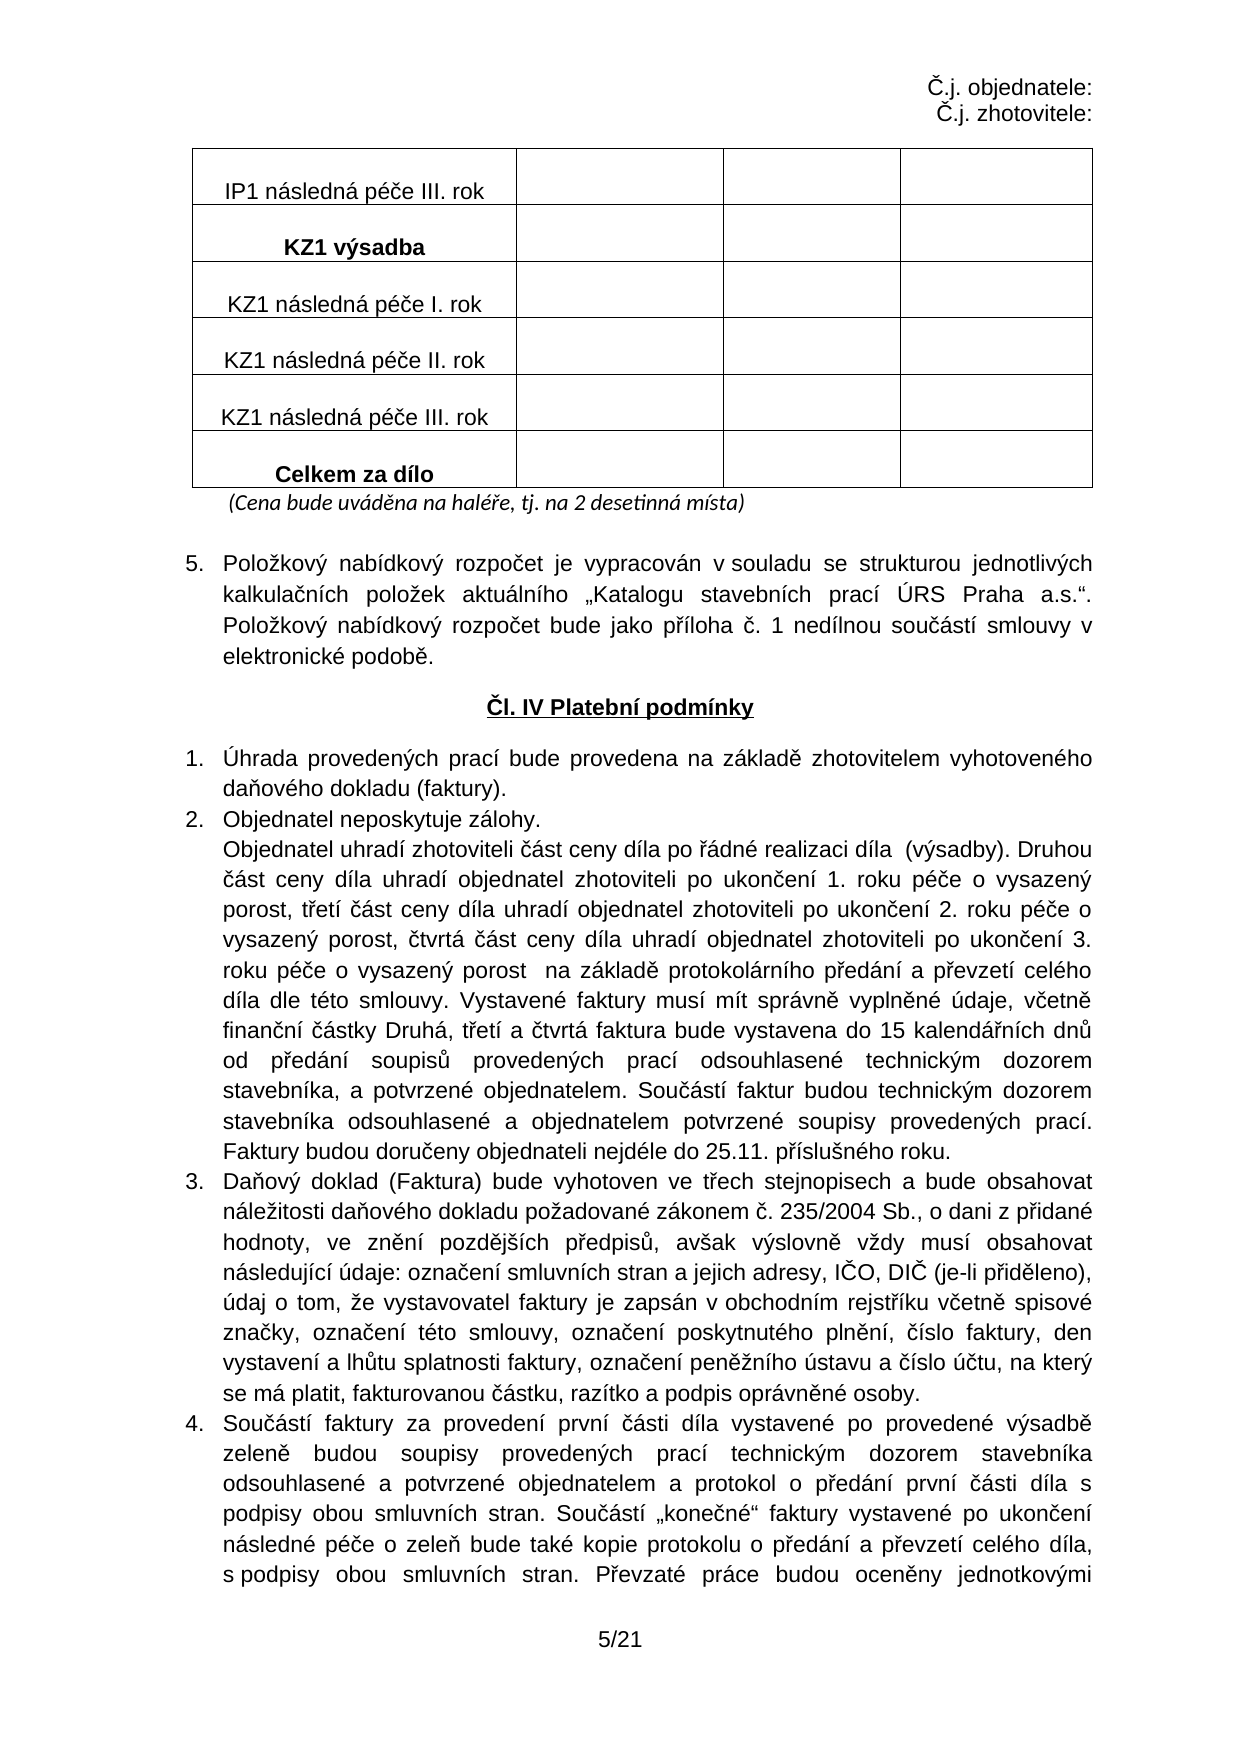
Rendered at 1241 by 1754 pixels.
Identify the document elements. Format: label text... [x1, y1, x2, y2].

table_cell Celkem za dílo [193, 431, 516, 487]
table_cell [901, 205, 1092, 261]
table_cell [517, 318, 723, 374]
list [185, 1410, 1093, 1587]
table_cell KZ1 následná péče I. rok [193, 262, 516, 317]
list Objednatel neposkytuje zálohy. [185, 806, 1093, 832]
list Objednatel uhradí zhotoviteli část ceny díla po řádné realizaci díla (výsadby). Druhou část ceny díla uhradí objednatel zhotoviteli po ukončení 1. roku péče o vysazený porost, třetí část ceny díla uhradí objednatel zhotoviteli po ukončení 2. roku péče o vysazený porost, čtvrtá část ceny díla uhradí objednatel zhotoviteli po ukončení 3. roku péče o vysazený porost na základě protokolárního předání a převzetí celého díla dle této smlouvy. Vystavené faktury musí mít správně vyplněné údaje, včetně finanční částky Druhá, třetí a čtvrtá faktura bude vystavena do 15 kalendářních dnů od předání soupisů provedených prací odsouhlasené technickým dozorem stavebníka, a potvrzené objednatelem. Součástí faktur budou technickým dozorem stavebníka odsouhlasené a objednatelem potvrzené soupisy provedených prací. Faktury budou doručeny objednateli nejdéle do 25.11. příslušného roku. [223, 836, 1093, 1164]
list Položkový nabídkový rozpočet je vypracován v souladu se strukturou jednotlivých kalkulačních položek aktuálního „Katalogu stavebních prací ÚRS Praha a.s.“. Položkový nabídkový rozpočet bude jako příloha č. 1 nedílnou součástí smlouvy v elektronické podobě. [185, 550, 1093, 669]
table_cell [517, 431, 723, 487]
list (Cena bude uváděna na haléře, tj. na 2 desetinná místa) [223, 488, 1093, 516]
table_cell [901, 262, 1092, 317]
table_cell [901, 149, 1092, 204]
table_cell KZ1 následná péče III. rok [193, 375, 516, 430]
table_cell [724, 431, 900, 487]
table_cell [517, 205, 723, 261]
table_cell [517, 262, 723, 317]
table_cell [724, 262, 900, 317]
table_cell [724, 149, 900, 204]
table_cell [901, 431, 1092, 487]
table_cell [724, 318, 900, 374]
table_cell [724, 375, 900, 430]
table_cell KZ1 následná péče II. rok [193, 318, 516, 374]
text Čl. IV Platební podmínky [148, 694, 1093, 720]
table_cell [901, 375, 1092, 430]
table_cell [517, 149, 723, 204]
table_cell IP1 následná péče III. rok [193, 149, 516, 204]
table_cell [901, 318, 1092, 374]
table_cell KZ1 výsadba [193, 205, 516, 261]
list Úhrada provedených prací bude provedena na základě zhotovitelem vyhotoveného daňového dokladu (faktury). [185, 745, 1093, 802]
table_cell [517, 375, 723, 430]
table_cell [724, 205, 900, 261]
list Daňový doklad (Faktura) bude vyhotoven ve třech stejnopisech a bude obsahovat náležitosti daňového dokladu požadované zákonem č. 235/2004 Sb., o dani z přidané hodnoty, ve znění pozdějších předpisů, avšak výslovně vždy musí obsahovat následující údaje: označení smluvních stran a jejich adresy, IČO, DIČ (je-li přiděleno), údaj o tom, že vystavovatel faktury je zapsán v obchodním rejstříku včetně spisové značky, označení této smlouvy, označení poskytnutého plnění, číslo faktury, den vystavení a lhůtu splatnosti faktury, označení peněžního ústavu a číslo účtu, na který se má platit, fakturovanou částku, razítko a podpis oprávněné osoby. [185, 1168, 1093, 1406]
